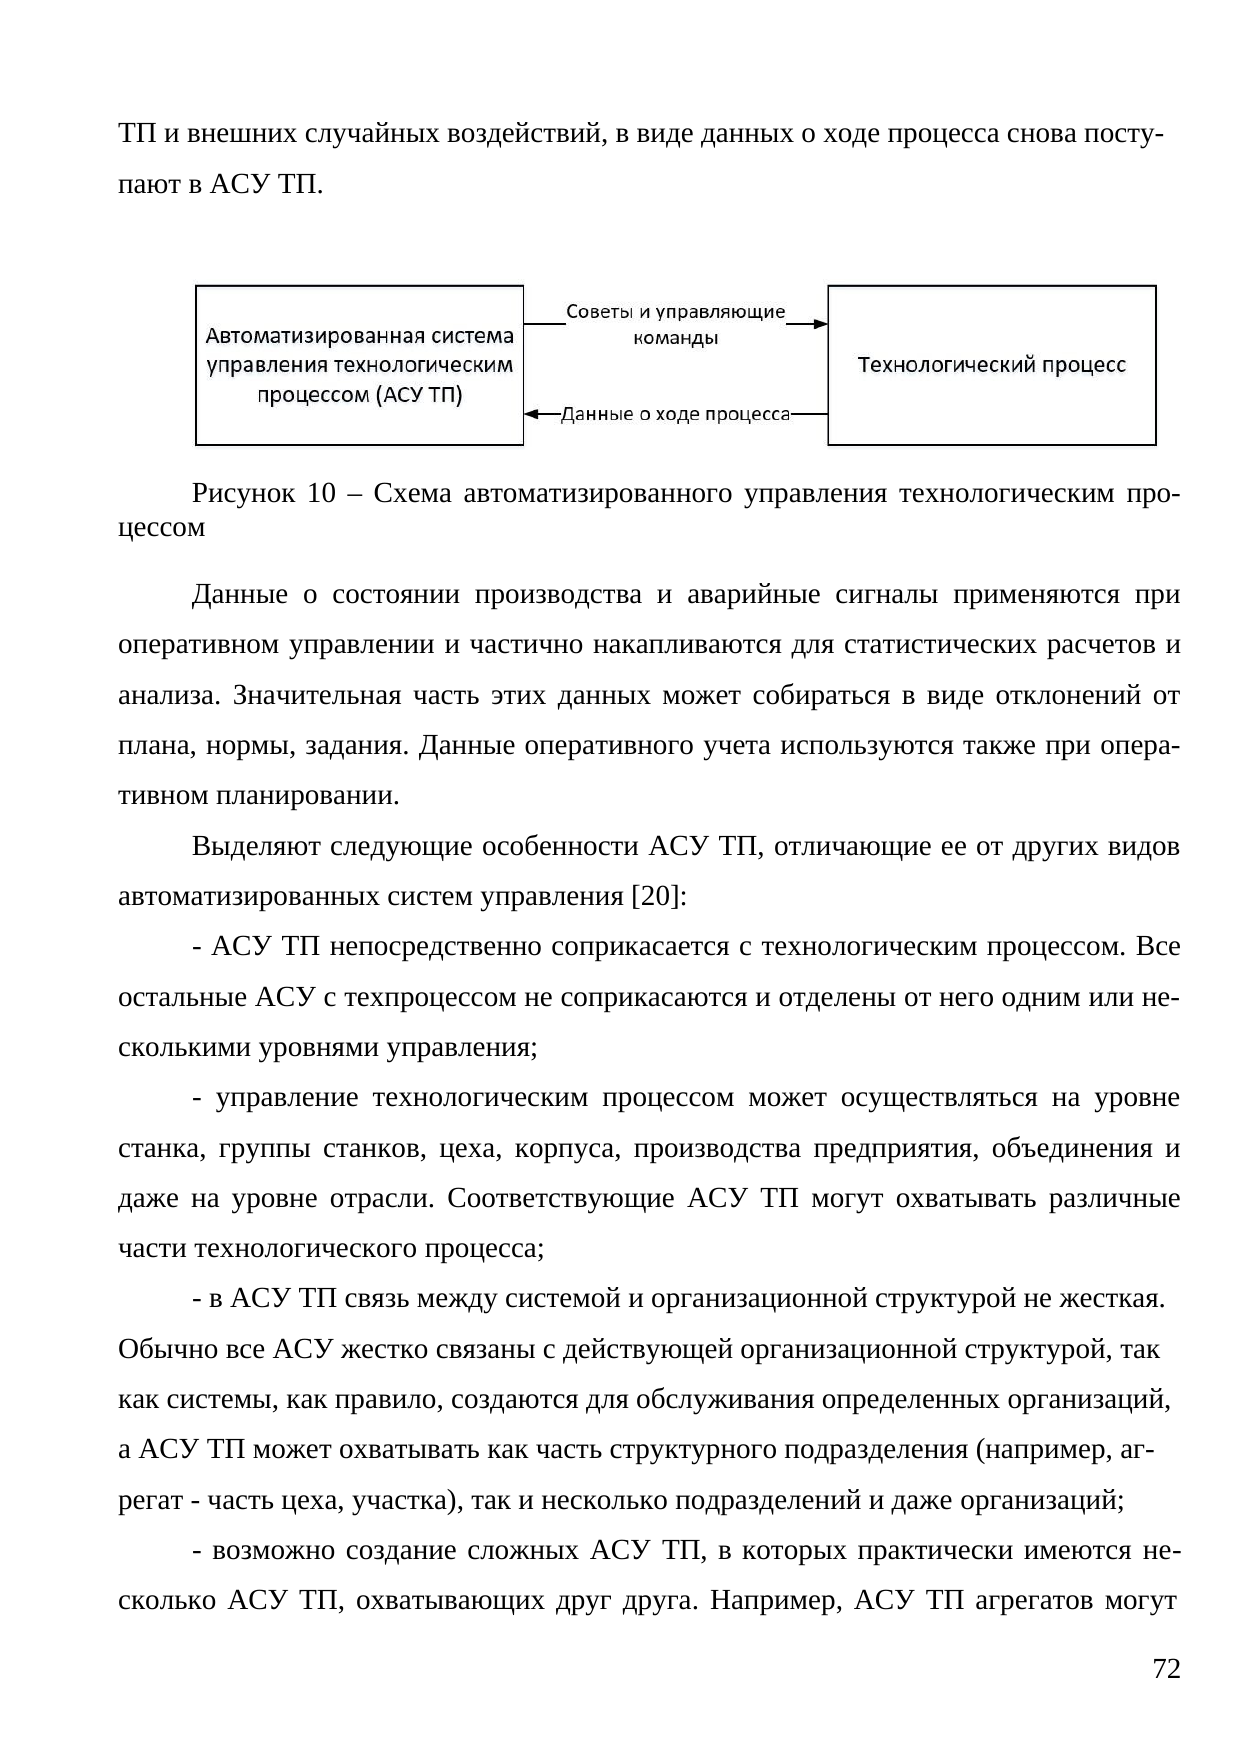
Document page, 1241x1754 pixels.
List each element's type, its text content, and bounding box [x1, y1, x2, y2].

text Рисунок 10 – Схема автоматизированного управления технологическим про- цессом [118, 476, 1182, 543]
list в АСУ ТП связь между системой и организационной структурой не жесткая. Обычно все АСУ жестко связаны с действующей организационной структурой, так как системы, как правило, создаются для обслуживания определенных организаций, а АСУ ТП может охватывать как часть структурного подразделения (например, аг- регат - часть цеха, участка), так и несколько подразделений и даже организаций; [118, 1281, 1182, 1515]
list возможно создание сложных АСУ ТП, в которых практически имеются не- сколько АСУ ТП, охватывающих друг друга. Например, АСУ ТП агрегатов могут [118, 1532, 1182, 1616]
list управление технологическим процессом может осуществляться на уровне станка, группы станков, цеха, корпуса, производства предприятия, объединения и даже на уровне отрасли. Соответствующие АСУ ТП могут охватывать различные части технологического процесса; [118, 1079, 1181, 1264]
text Выделяют следующие особенности АСУ ТП, отличающие ее от других видов автоматизированных систем управления [20]: [118, 828, 1182, 912]
picture [191, 279, 1160, 450]
text Данные о состоянии производства и аварийные сигналы применяются при оперативном управлении и частично накапливаются для статистических расчетов и анализа. Значительная часть этих данных может собираться в виде отклонений от плана, нормы, задания. Данные оперативного учета используются также при опера- тивном планировании. [118, 576, 1182, 811]
text ТП и внешних случайных воздействий, в виде данных о ходе процесса снова посту- пают в АСУ ТП. [118, 115, 1207, 199]
list АСУ ТП непосредственно соприкасается с технологическим процессом. Все остальные АСУ с техпроцессом не соприкасаются и отделены от него одним или не- сколькими уровнями управления; [118, 928, 1182, 1063]
